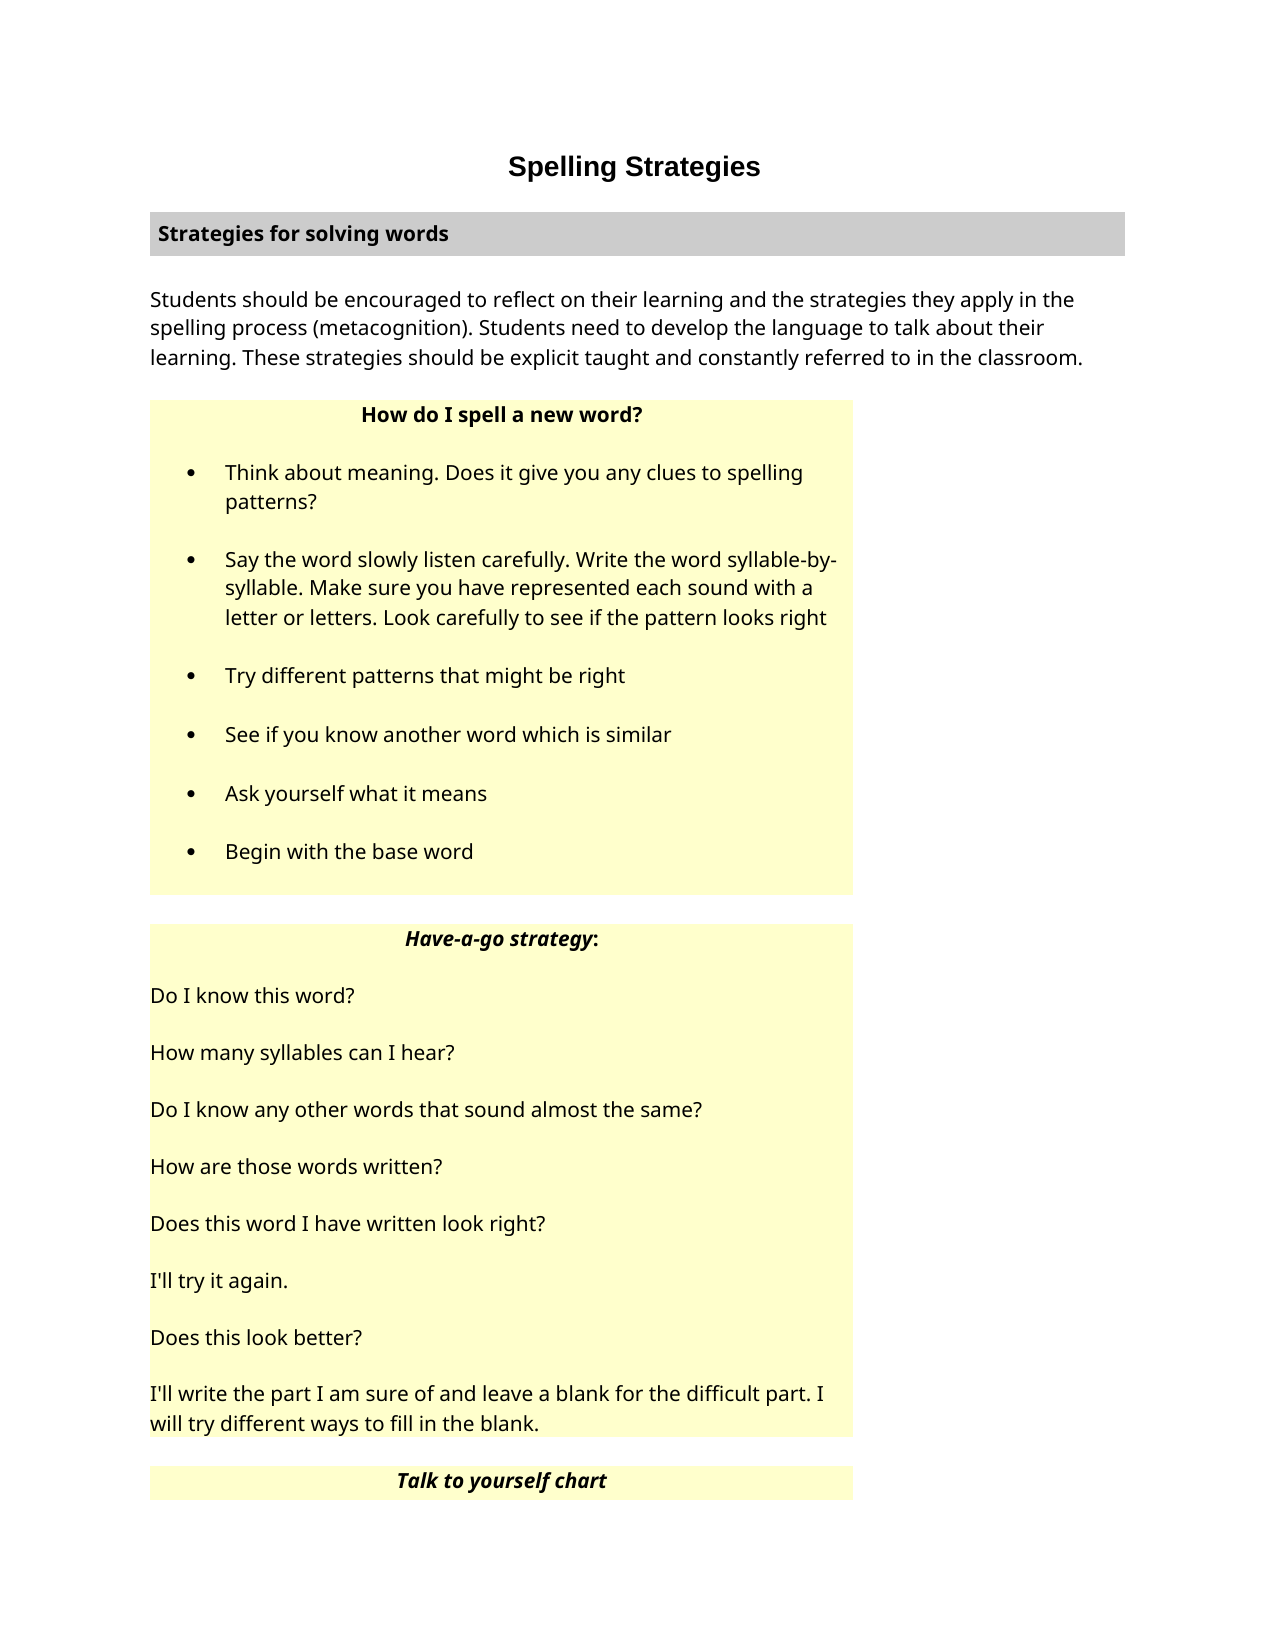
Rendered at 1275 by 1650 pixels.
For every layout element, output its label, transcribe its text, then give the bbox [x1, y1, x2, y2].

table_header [150, 1466, 853, 1500]
table_header How do I spell a new word? Think about meaning. Does it give you any clues to spelling patterns? Say the word slowly listen carefully. Write the word syllable-by-syllable. Make sure you have represented each sound with a letter or letters. Look carefully to see if the pattern looks right Try different patterns that might be right See if you know another word which is similar Ask yourself what it means Begin with the base word [150, 400, 853, 895]
text Students should be encouraged to reflect on their learning and the strategies they apply in the spelling process (metacognition). Students need to develop the language to talk about their learning. These strategies should be explicit taught and constantly referred to in the classroom. [150, 285, 1125, 371]
table_header Have-a-go strategy: Do I know this word? How many syllables can I hear? Do I know any other words that sound almost the same? How are those words written? Does this word I have written look right? I'll try it again. Does this look better? I'll write the part I am sure of and leave a blank for the difficult part. I will try different ways to fill in the blank. [150, 924, 853, 1437]
text Spelling Strategies [150, 150, 1125, 182]
table_header Strategies for solving words [150, 212, 1125, 256]
